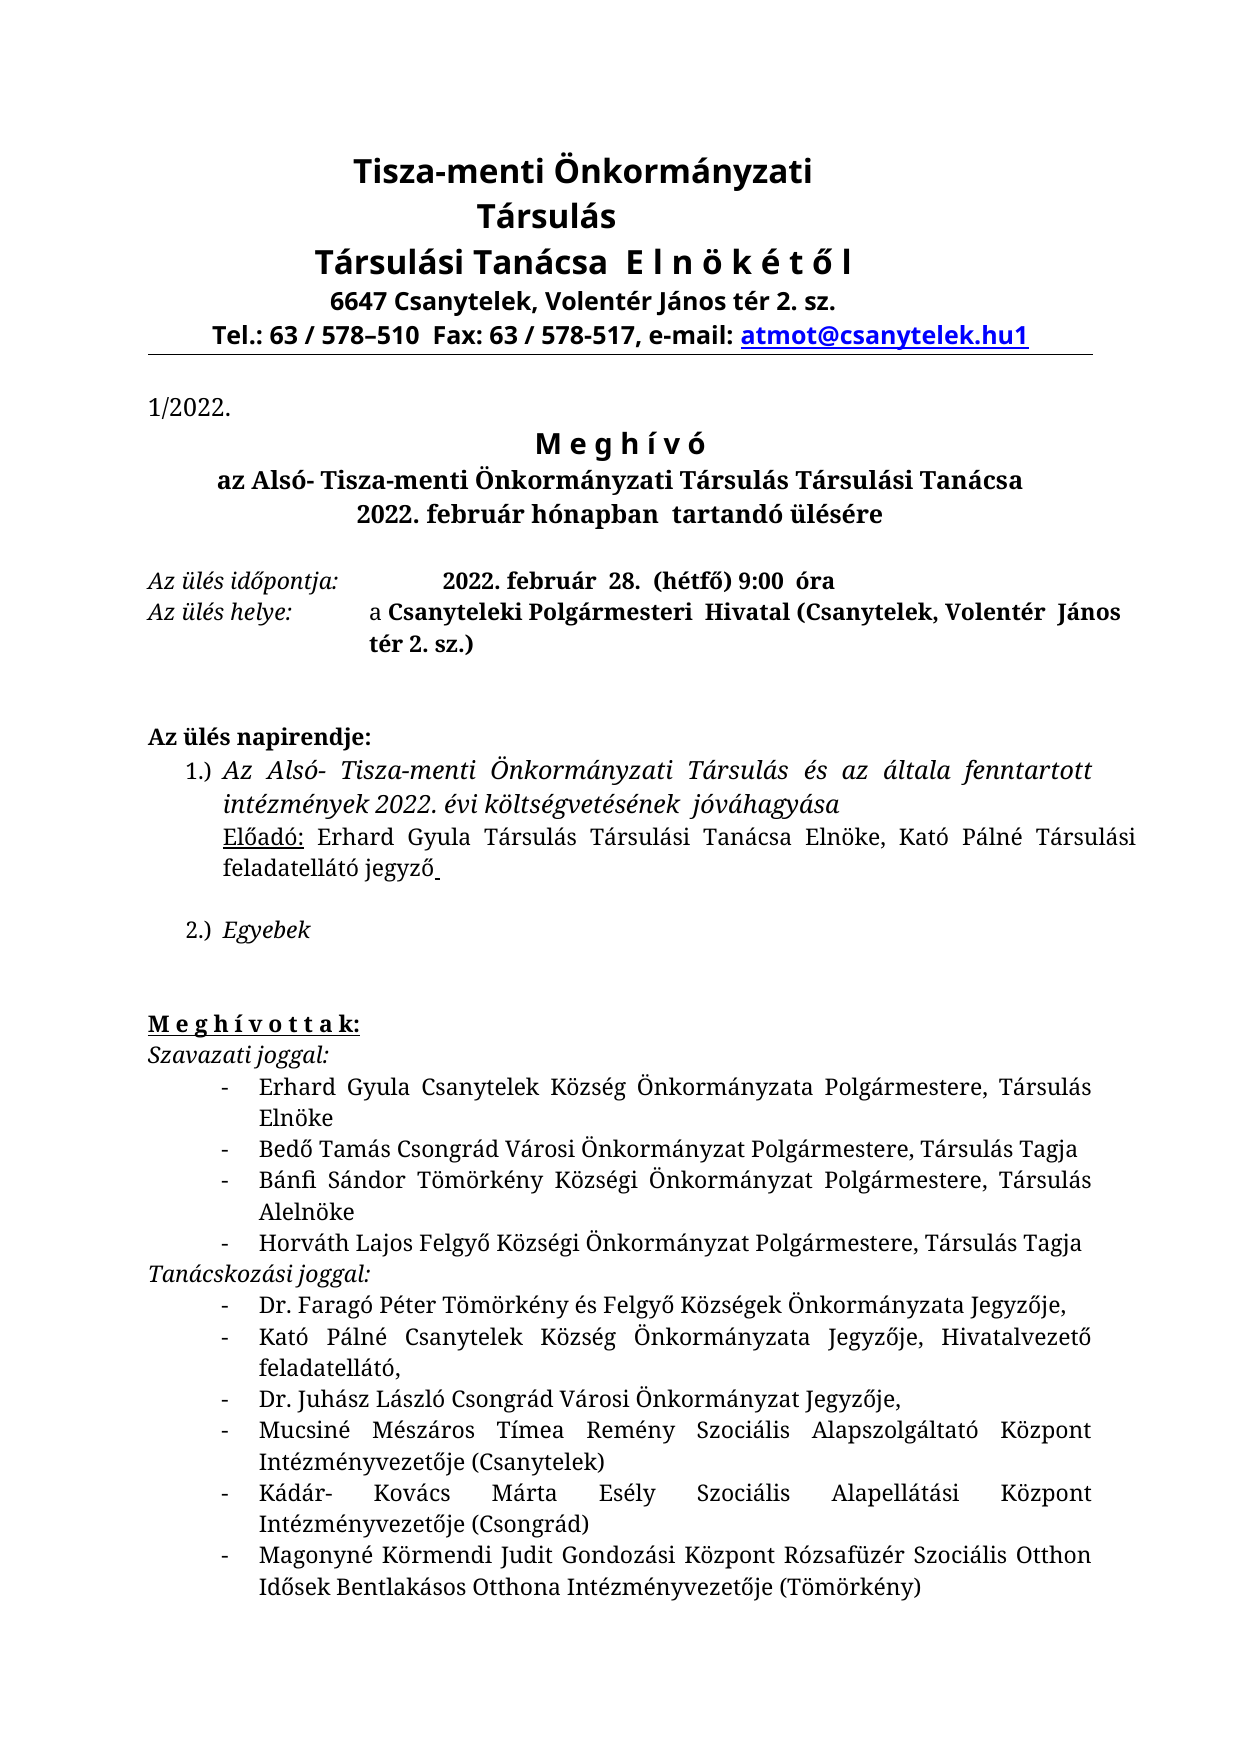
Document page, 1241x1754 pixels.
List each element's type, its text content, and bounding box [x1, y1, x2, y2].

list Kató Pálné Csanytelek Község Önkormányzata Jegyzője, Hivatalvezető feladatellátó, [221, 1321, 1093, 1383]
list Kádár- Kovács Márta Esély Szociális Alapellátási Központ Intézményvezetője (Csongrád) [221, 1477, 1093, 1539]
list Horváth Lajos Felgyő Községi Önkormányzat Polgármestere, Társulás Tagja [221, 1227, 1093, 1258]
text Társulási Tanácsa E l n ö k é t ő l [221, 238, 871, 284]
text Az ülés időpontja: 2022. február 28. (hétfő) 9:00 óra [148, 565, 1093, 596]
text Szavazati joggal: [148, 1039, 1093, 1071]
text M e g h í v o t t a k: [148, 1008, 1093, 1039]
text 6647 Csanytelek, Volentér János tér 2. sz. [221, 284, 871, 318]
list Bedő Tamás Csongrád Városi Önkormányzat Polgármestere, Társulás Tagja [221, 1133, 1093, 1164]
text 2022. február hónapban tartandó ülésére [148, 497, 1093, 531]
list Az Alsó- Tisza-menti Önkormányzati Társulás és az általa fenntartott intézmények 2022. évi költségvetésének jóváhagyása [185, 753, 1093, 821]
list Bánfi Sándor Tömörkény Községi Önkormányzat Polgármestere, Társulás Alelnöke [221, 1164, 1093, 1227]
text Az ülés napirendje: [148, 721, 1093, 753]
list Mucsiné Mészáros Tímea Remény Szociális Alapszolgáltató Központ Intézményvezetője (Csanytelek) [221, 1414, 1093, 1477]
text Tanácskozási joggal: [148, 1258, 1093, 1289]
list Dr. Faragó Péter Tömörkény és Felgyő Községek Önkormányzata Jegyzője, [221, 1289, 1093, 1321]
list Erhard Gyula Csanytelek Község Önkormányzata Polgármestere, Társulás Elnöke [221, 1071, 1093, 1133]
list Magonyné Körmendi Judit Gondozási Központ Rózsafüzér Szociális Otthon Idősek Bentlakásos Otthona Intézményvezetője (Tömörkény) [221, 1539, 1093, 1602]
list Dr. Juhász László Csongrád Városi Önkormányzat Jegyzője, [221, 1383, 1093, 1414]
text M e g h í v ó [148, 423, 1093, 463]
text Előadó: Erhard Gyula Társulás Társulási Tanácsa Elnöke, Kató Pálné Társulási feladatellátó jegyző [223, 821, 1137, 883]
text Az ülés helye: a Csanyteleki Polgármesteri Hivatal (Csanytelek, Volentér János tér 2. sz.) [148, 596, 1137, 659]
list Egyebek [185, 914, 1137, 946]
text 1/2022. [148, 389, 1093, 423]
text Tel.: 63 / 578–510 Fax: 63 / 578-517, e-mail: atmot@csanytelek.hu1 [148, 318, 1093, 354]
text Tisza-menti Önkormányzati Társulás [221, 148, 871, 238]
text az Alsó- Tisza-menti Önkormányzati Társulás Társulási Tanácsa [148, 463, 1093, 497]
